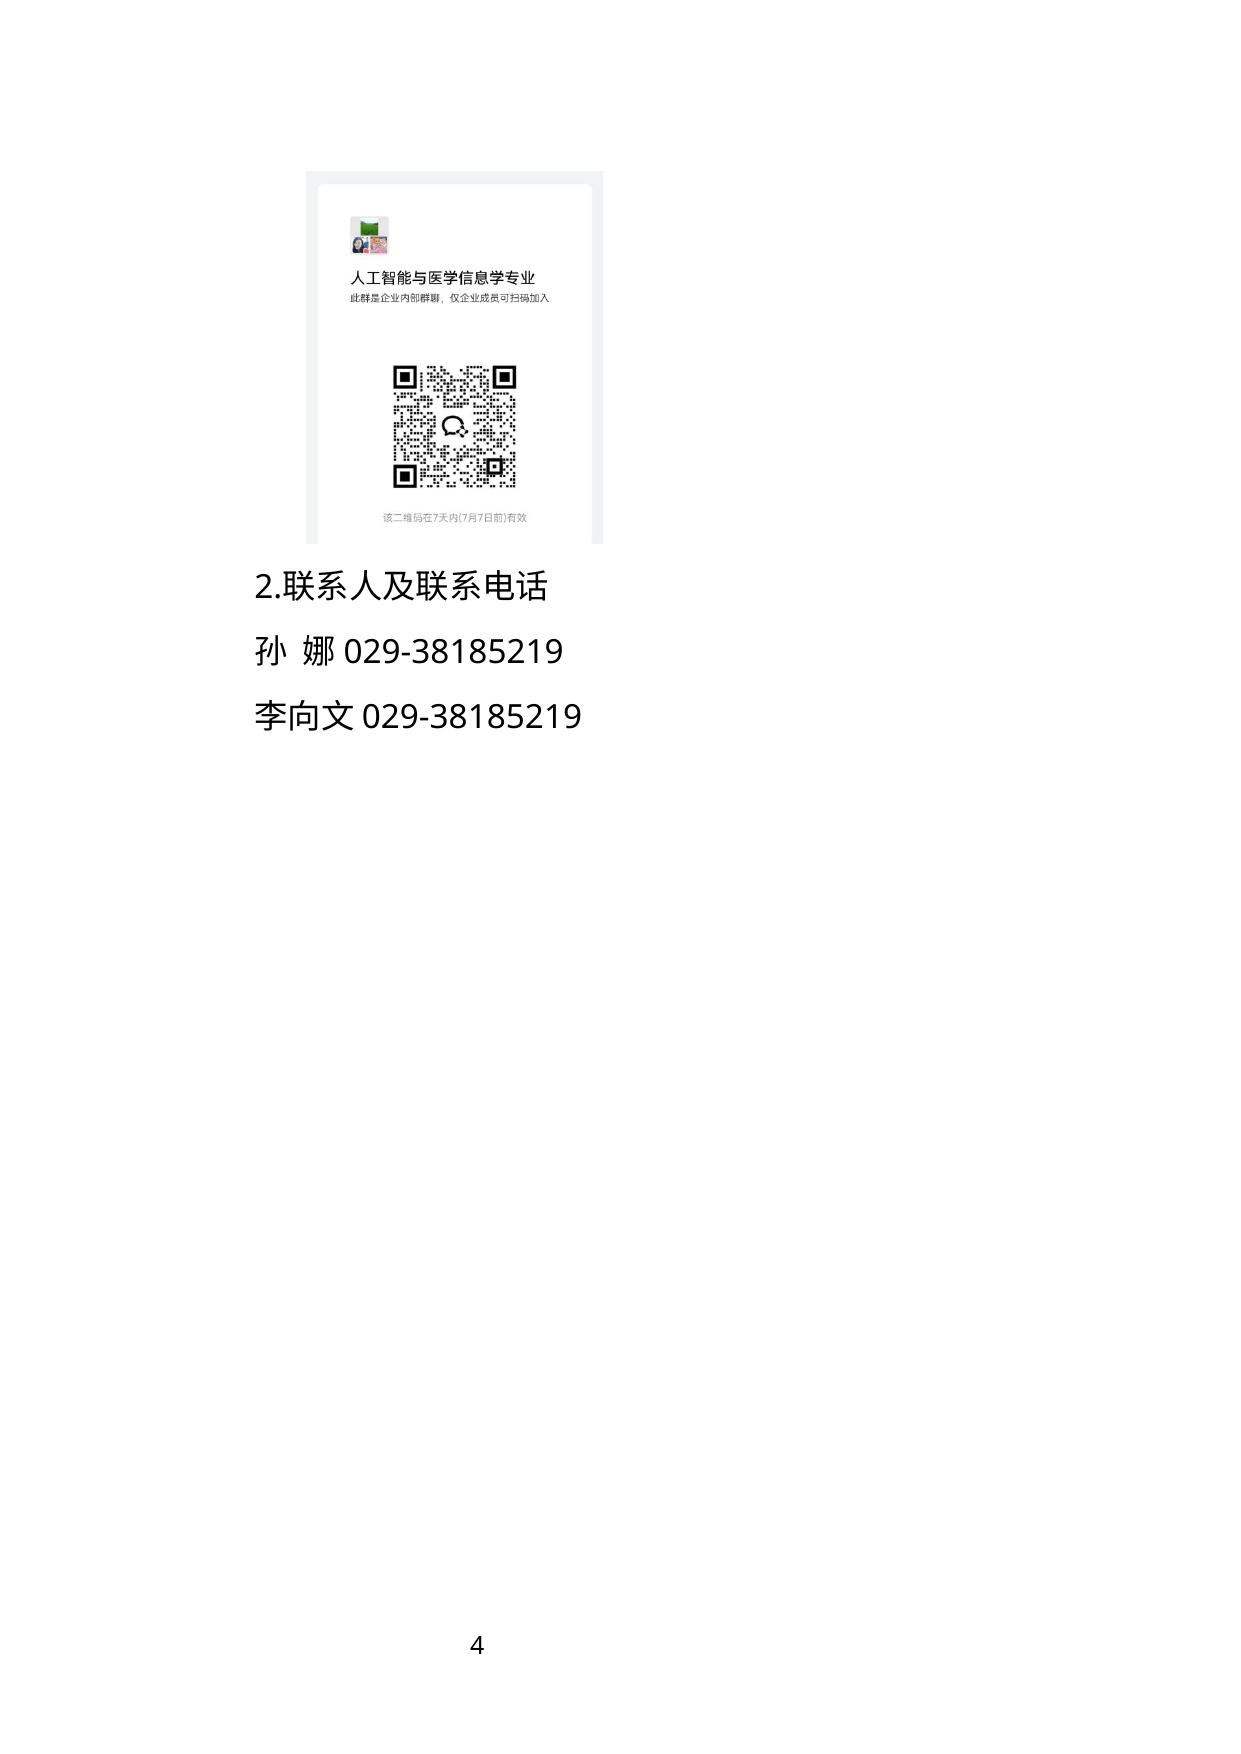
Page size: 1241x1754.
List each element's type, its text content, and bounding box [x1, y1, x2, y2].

list 李向文 029-38185219 [187, 682, 1053, 747]
picture [305, 171, 604, 544]
list 孙 娜 029-38185219 [187, 617, 1053, 682]
